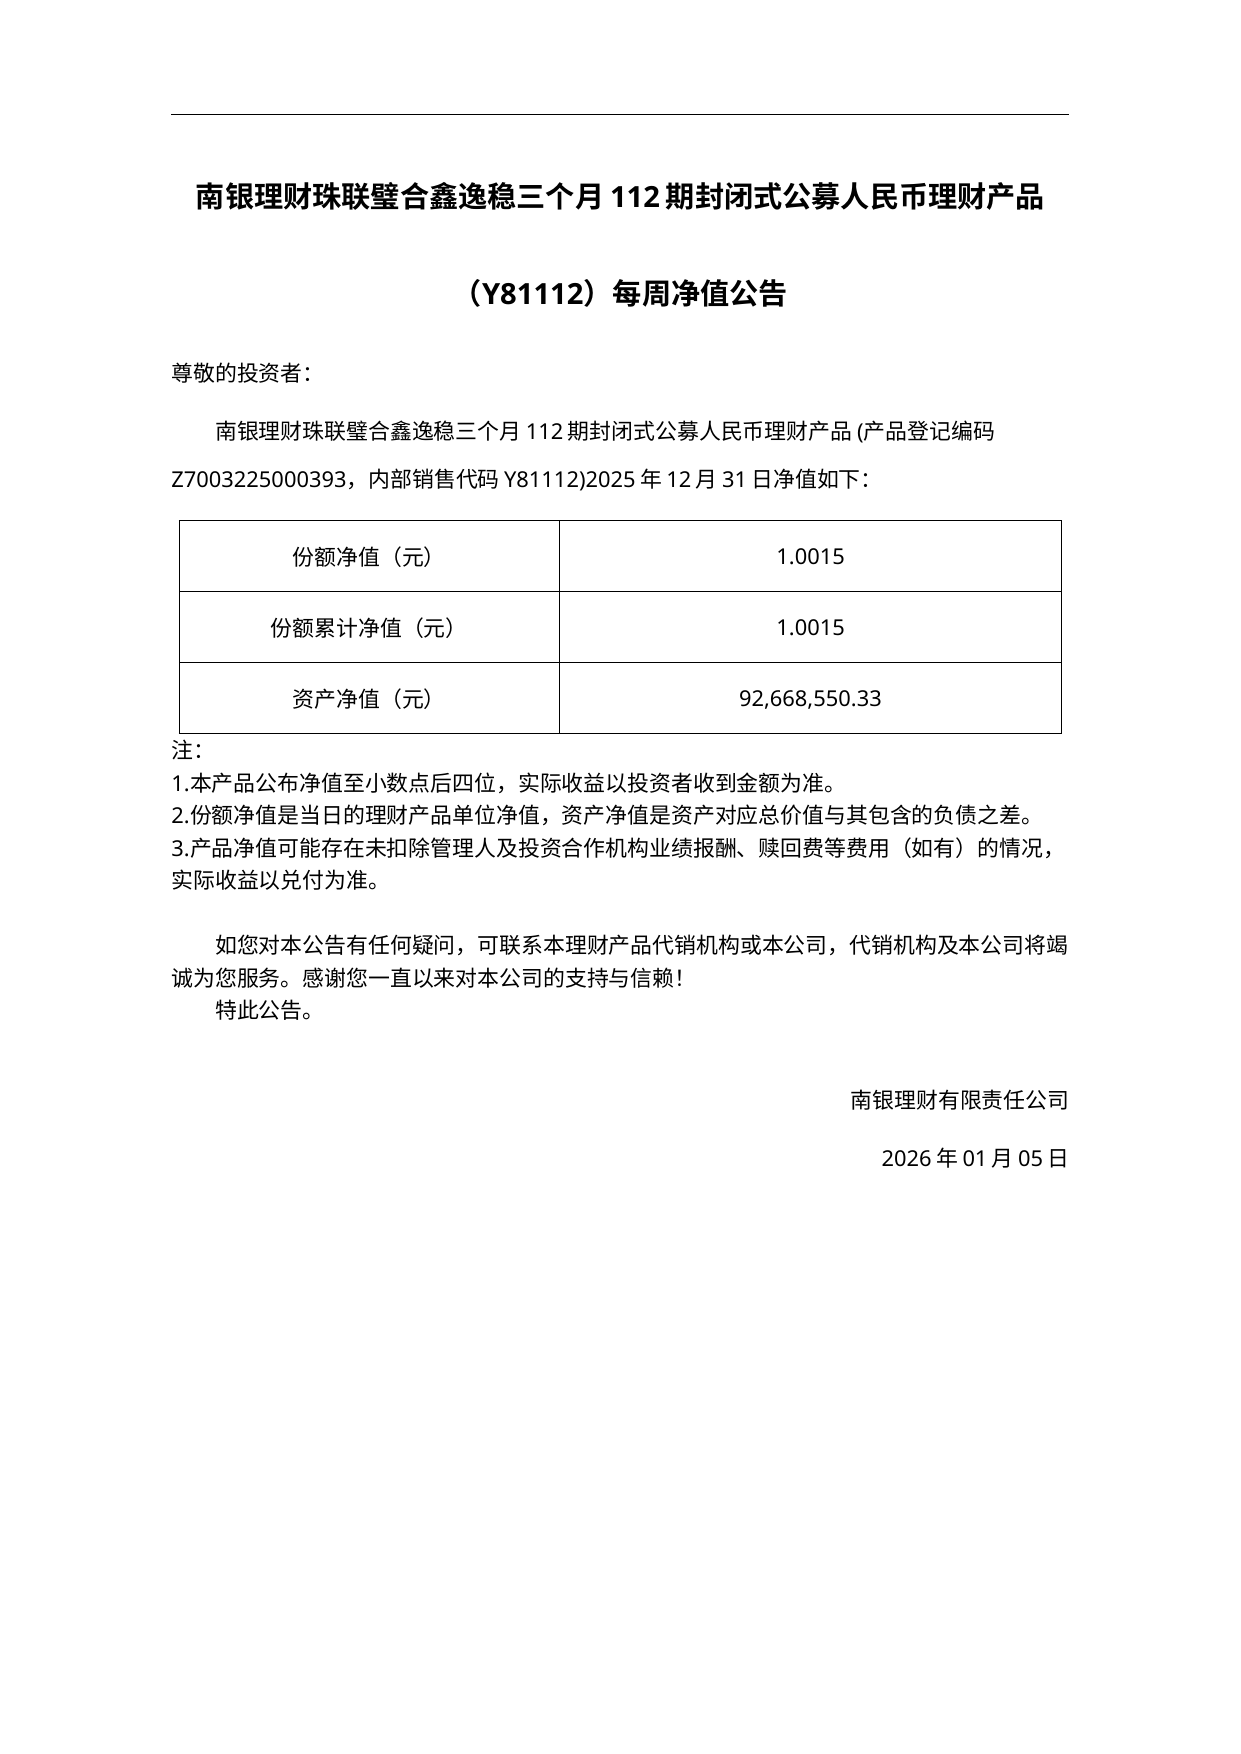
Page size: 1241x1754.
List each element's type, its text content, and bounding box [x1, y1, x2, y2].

text 南银理财珠联璧合鑫逸稳三个月112期封闭式公募人民币理财产品 (产品登记编码Z7003225000393，内部销售代码Y81112)2025年12月31日净值如下： [171, 413, 1069, 494]
text 3.产品净值可能存在未扣除管理人及投资合作机构业绩报酬、赎回费等费用（如有）的情况，实际收益以兑付为准。 [171, 830, 1069, 895]
table_cell 1.0015 [560, 592, 1061, 662]
text 2.份额净值是当日的理财产品单位净值，资产净值是资产对应总价值与其包含的负债之差。 [171, 798, 1069, 830]
table_cell 份额累计净值（元） [180, 592, 559, 662]
text 南银理财珠联璧合鑫逸稳三个月112期封闭式公募人民币理财产品（Y81112）每周净值公告 [171, 162, 1069, 324]
table_header 份额净值（元） [180, 521, 559, 591]
text 南银理财有限责任公司 [171, 1082, 1069, 1115]
text 注： [171, 733, 1069, 765]
table_cell 92,668,550.33 [560, 663, 1061, 733]
text 特此公告。 [171, 993, 1069, 1025]
text 2026年01月05日 [171, 1140, 1069, 1173]
table_header 1.0015 [560, 521, 1061, 591]
text 如您对本公告有任何疑问，可联系本理财产品代销机构或本公司，代销机构及本公司将竭诚为您服务。感谢您一直以来对本公司的支持与信赖！ [171, 928, 1069, 993]
text 尊敬的投资者： [171, 355, 1069, 388]
table_cell 资产净值（元） [180, 663, 559, 733]
text 1.本产品公布净值至小数点后四位，实际收益以投资者收到金额为准。 [171, 765, 1069, 798]
